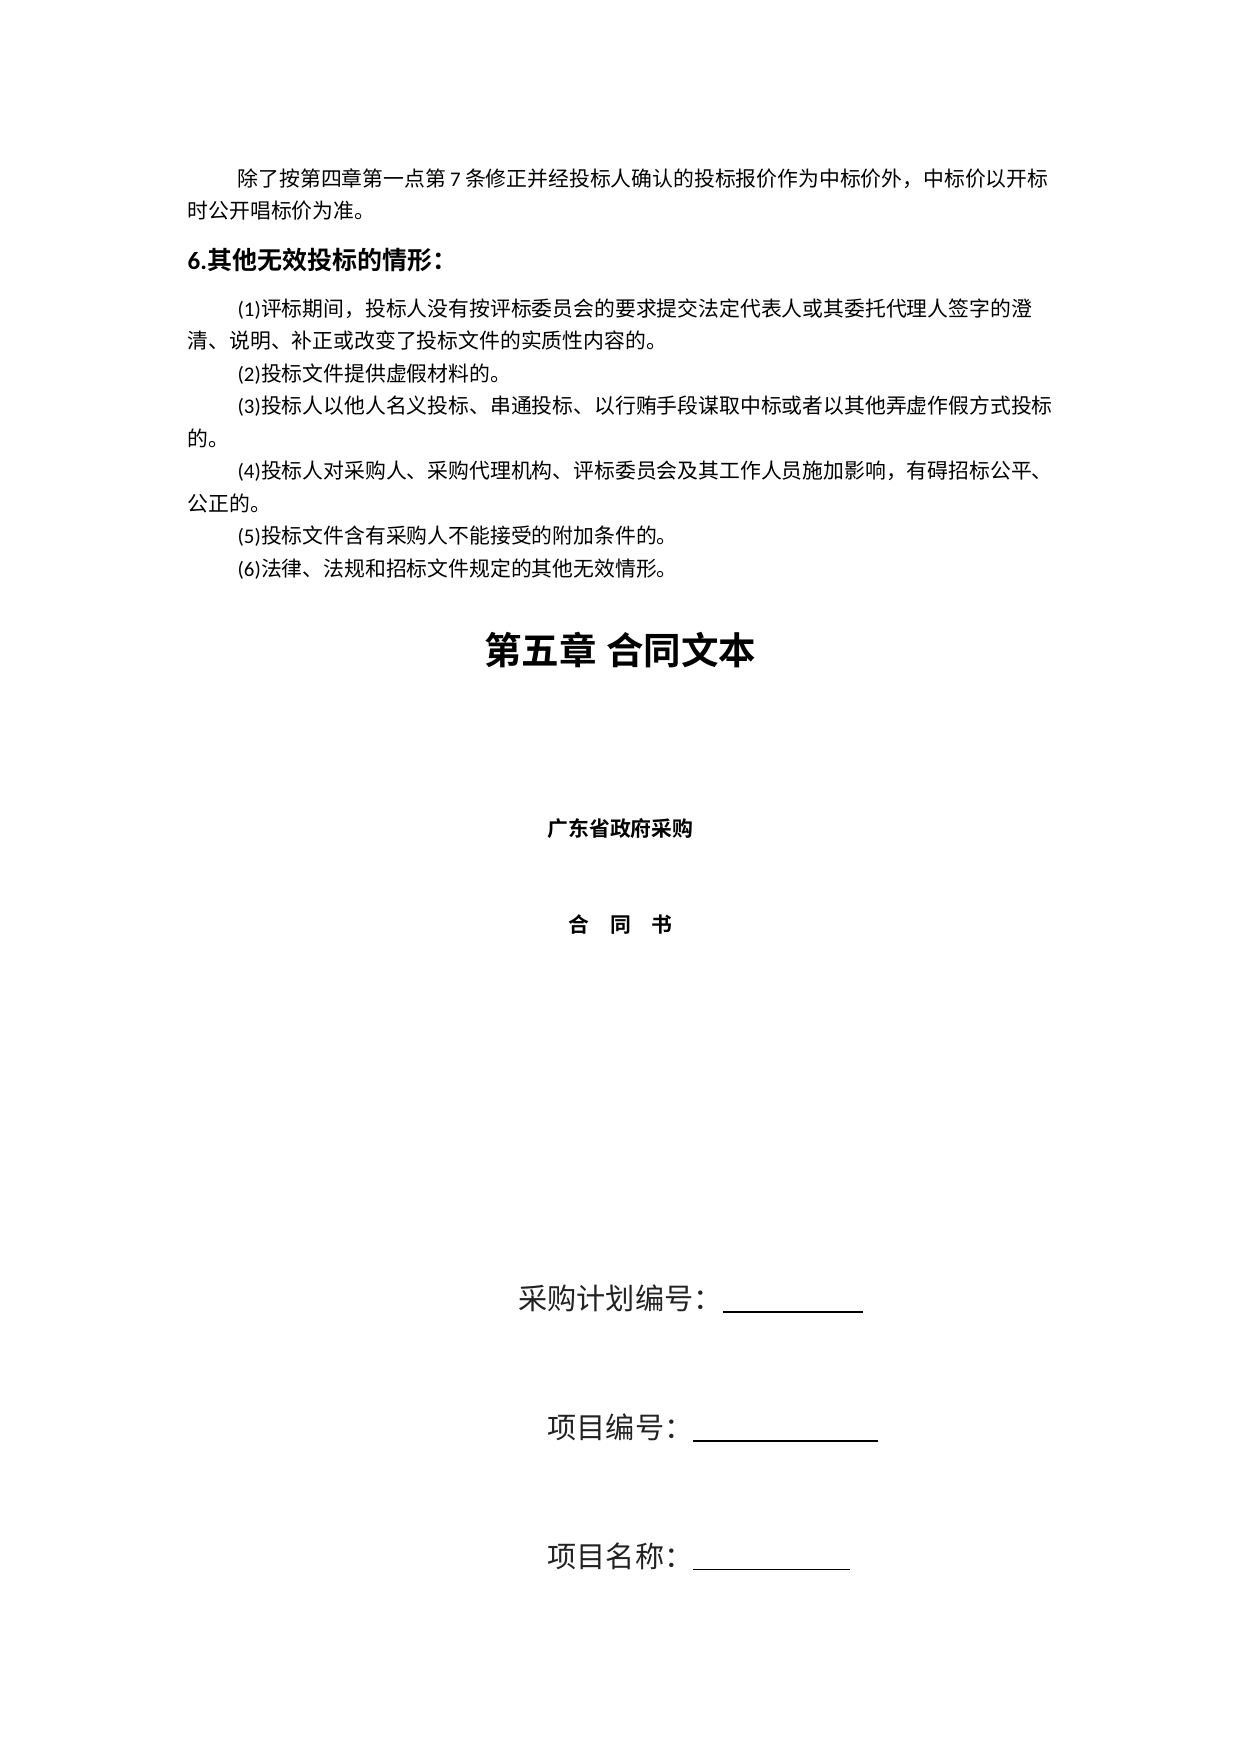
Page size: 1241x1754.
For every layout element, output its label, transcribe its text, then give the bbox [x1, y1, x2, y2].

text (1)评标期间，投标人没有按评标委员会的要求提交法定代表人或其委托代理人签字的澄清、说明、补正或改变了投标文件的实质性内容的。 [187, 292, 1053, 357]
text 第五章 合同文本 [187, 617, 1053, 682]
text 项目名称： [187, 1523, 1053, 1588]
text 除了按第四章第一点第7条修正并经投标人确认的投标报价作为中标价外，中标价以开标时公开唱标价为准。 [187, 162, 1053, 227]
text 采购计划编号： [187, 1266, 1053, 1331]
text (2)投标文件提供虚假材料的。 [187, 357, 1053, 389]
text (5)投标文件含有采购人不能接受的附加条件的。 [187, 519, 1053, 552]
text 广东省政府采购 [187, 812, 1053, 844]
text (4)投标人对采购人、采购代理机构、评标委员会及其工作人员施加影响，有碍招标公平、公正的。 [187, 454, 1053, 519]
text 6.其他无效投标的情形： [187, 227, 1053, 292]
text (6)法律、法规和招标文件规定的其他无效情形。 [187, 552, 1053, 584]
text 合 同 书 [187, 908, 1053, 941]
text 项目编号： [187, 1394, 1053, 1459]
text (3)投标人以他人名义投标、串通投标、以行贿手段谋取中标或者以其他弄虚作假方式投标的。 [187, 389, 1053, 454]
